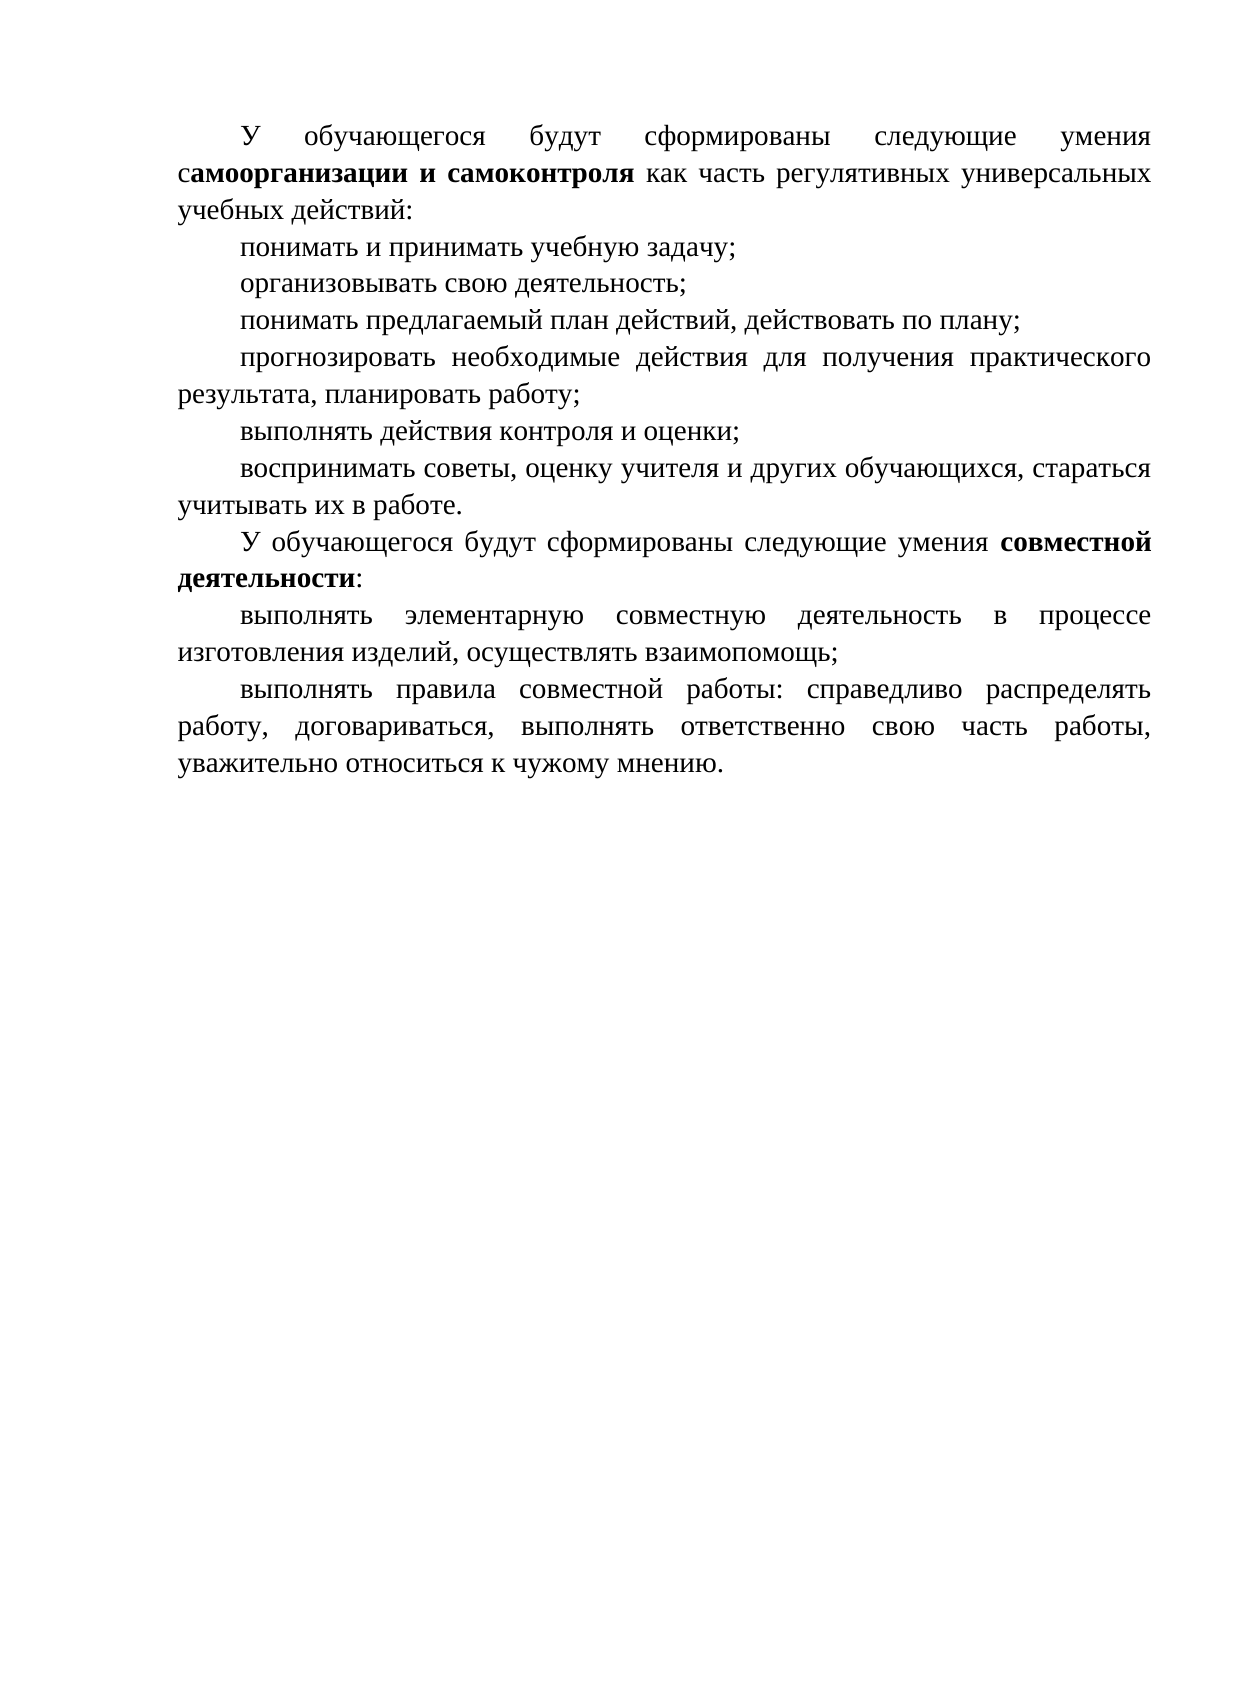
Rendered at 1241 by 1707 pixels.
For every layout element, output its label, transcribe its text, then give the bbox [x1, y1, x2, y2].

text выполнять элементарную совместную деятельность в процессе изготовления изделий, осуществлять взаимопомощь; [177, 597, 1152, 668]
text понимать предлагаемый план действий, действовать по плану; [177, 302, 1152, 336]
text У обучающегося будут сформированы следующие умения совместной деятельности: [177, 524, 1152, 594]
text выполнять действия контроля и оценки; [177, 413, 1152, 447]
text понимать и принимать учебную задачу; [177, 229, 1152, 262]
text воспринимать советы, оценку учителя и других обучающихся, стараться учитывать их в работе. [177, 450, 1152, 520]
text организовывать свою деятельность; [177, 266, 1152, 299]
text У обучающегося будут сформированы следующие умения самоорганизации и самоконтроля как часть регулятивных универсальных учебных действий: [177, 118, 1152, 225]
text прогнозировать необходимые действия для получения практического результата, планировать работу; [177, 339, 1152, 410]
text выполнять правила совместной работы: справедливо распределять работу, договариваться, выполнять ответственно свою часть работы, уважительно относиться к чужому мнению. [177, 671, 1152, 778]
